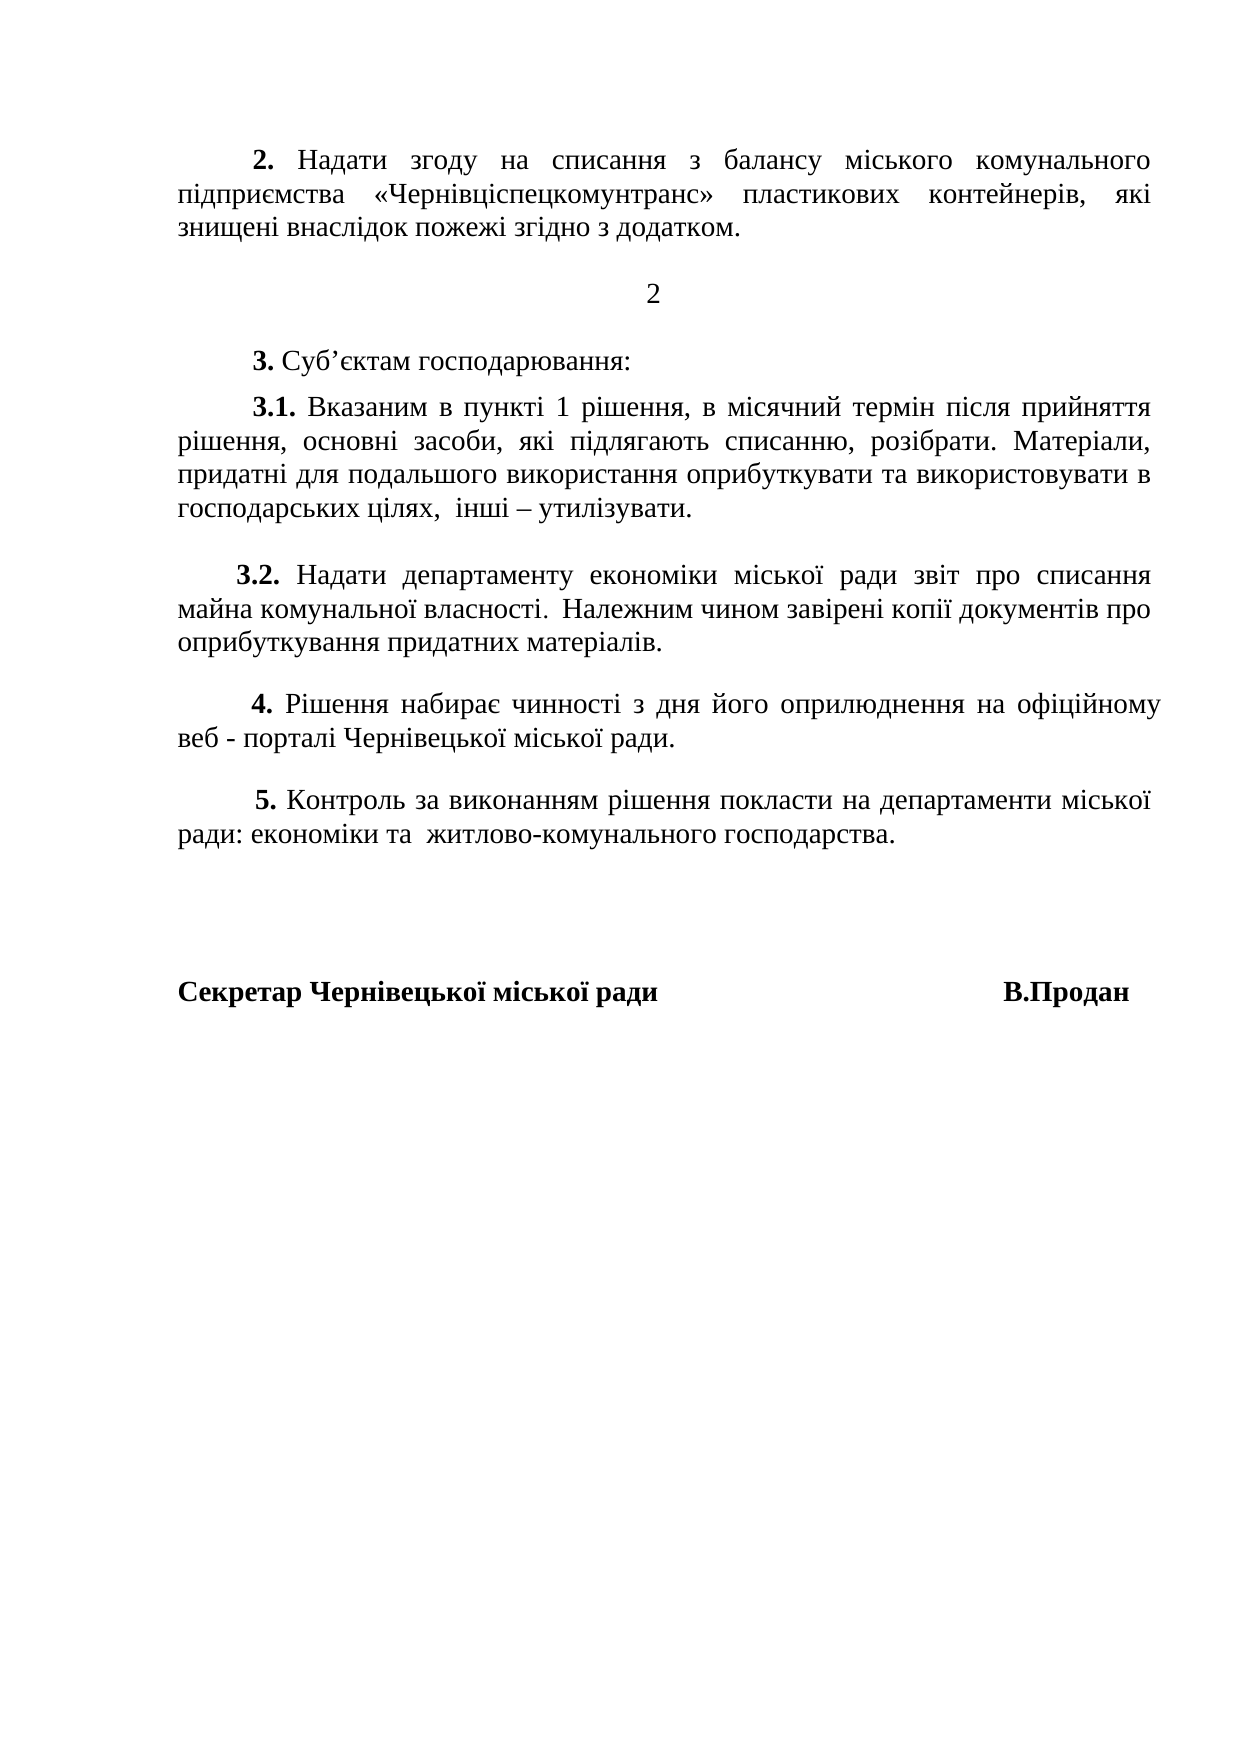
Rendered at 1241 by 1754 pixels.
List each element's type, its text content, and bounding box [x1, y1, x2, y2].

text 3.1. Вказаним в пункті 1 рішення, в місячний термін після прийняття рішення, основні засоби, які підлягають списанню, розібрати. Матеріали, придатні для подальшого використання оприбуткувати та використовувати в господарських цілях, інші – утилізувати. [177, 389, 1152, 524]
text 3. Суб’єктам господарювання: [177, 343, 1162, 377]
text 2. Надати згоду на списання з балансу міського комунального підприємства «Чернівціспецкомунтранс» пластикових контейнерів, які знищені внаслідок пожежі згідно з додатком. [177, 81, 1152, 243]
text 3.2. Надати департаменту економіки міської ради звіт про списання майна комунальної власності. Належним чином завірені копії документів про оприбуткування придатних матеріалів. [177, 557, 1152, 658]
text Секретар Чернівецької міської ради В.Продан [177, 974, 1161, 1008]
text 4. Рішення набирає чинності з дня його оприлюднення на офіційному веб - порталі Чернівецької міської ради. [177, 687, 1162, 754]
text 2 [177, 276, 1152, 310]
text 5. Контроль за виконанням рішення покласти на департаменти міської ради: економіки та житлово-комунального господарства. [177, 782, 1152, 849]
